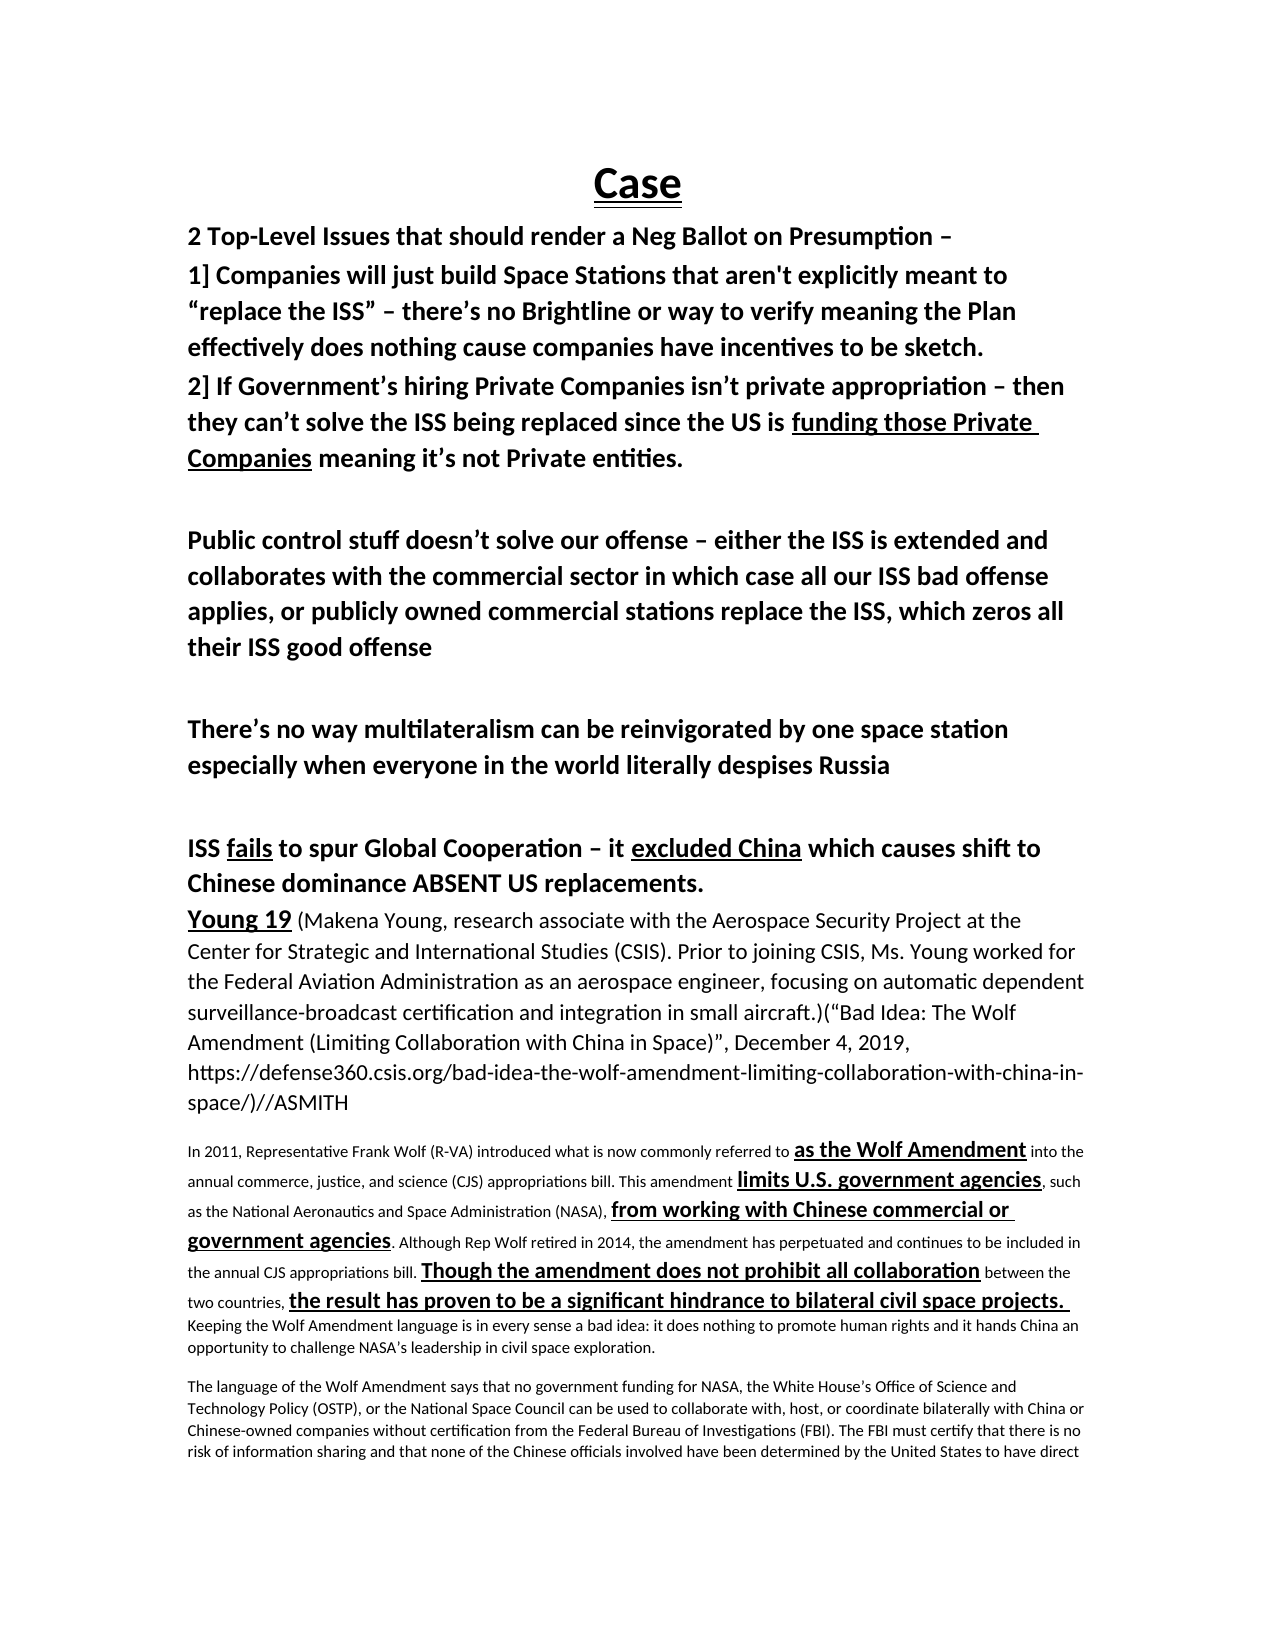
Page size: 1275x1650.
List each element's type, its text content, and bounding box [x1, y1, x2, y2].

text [187, 1376, 1087, 1462]
subtitle 2] If Government’s hiring Private Companies isn’t private appropriation – then they can’t solve the ISS being replaced since the US is funding those Private Companies meaning it’s not Private entities. [187, 369, 1087, 474]
subtitle 1] Companies will just build Space Stations that aren't explicitly meant to “replace the ISS” – there’s no Brightline or way to verify meaning the Plan effectively does nothing cause companies have incentives to be sketch. [187, 258, 1087, 363]
text In 2011, Representative Frank Wolf (R-VA) introduced what is now commonly referred to as the Wolf Amendment into the annual commerce, justice, and science (CJS) appropriations bill. This amendment limits U.S. government agencies, such as the National Aeronautics and Space Administration (NASA), from working with Chinese commercial or government agencies. Although Rep Wolf retired in 2014, the amendment has perpetuated and continues to be included in the annual CJS appropriations bill. Though the amendment does not prohibit all collaboration between the two countries, the result has proven to be a significant hindrance to bilateral civil space projects. Keeping the Wolf Amendment language is in every sense a bad idea: it does nothing to promote human rights and it hands China an opportunity to challenge NASA’s leadership in civil space exploration. [187, 1135, 1087, 1358]
subtitle Case [187, 154, 1087, 210]
subtitle There’s no way multilateralism can be reinvigorated by one space station especially when everyone in the world literally despises Russia [187, 713, 1087, 781]
subtitle 2 Top-Level Issues that should render a Neg Ballot on Presumption – [187, 219, 1087, 252]
subtitle Public control stuff doesn’t solve our offense – either the ISS is extended and collaborates with the commercial sector in which case all our ISS bad offense applies, or publicly owned commercial stations replace the ISS, which zeros all their ISS good offense [187, 523, 1087, 663]
subtitle ISS fails to spur Global Cooperation – it excluded China which causes shift to Chinese dominance ABSENT US replacements. [187, 831, 1087, 899]
text Young 19 (Makena Young, research associate with the Aerospace Security Project at the Center for Strategic and International Studies (CSIS). Prior to joining CSIS, Ms. Young worked for the Federal Aviation Administration as an aerospace engineer, focusing on automatic dependent surveillance-broadcast certification and integration in small aircraft.)(“Bad Idea: The Wolf Amendment (Limiting Collaboration with China in Space)”, December 4, 2019, https://defense360.csis.org/bad-idea-the-wolf-amendment-limiting-collaboration-with-china-in-space/)//ASMITH [187, 902, 1087, 1116]
